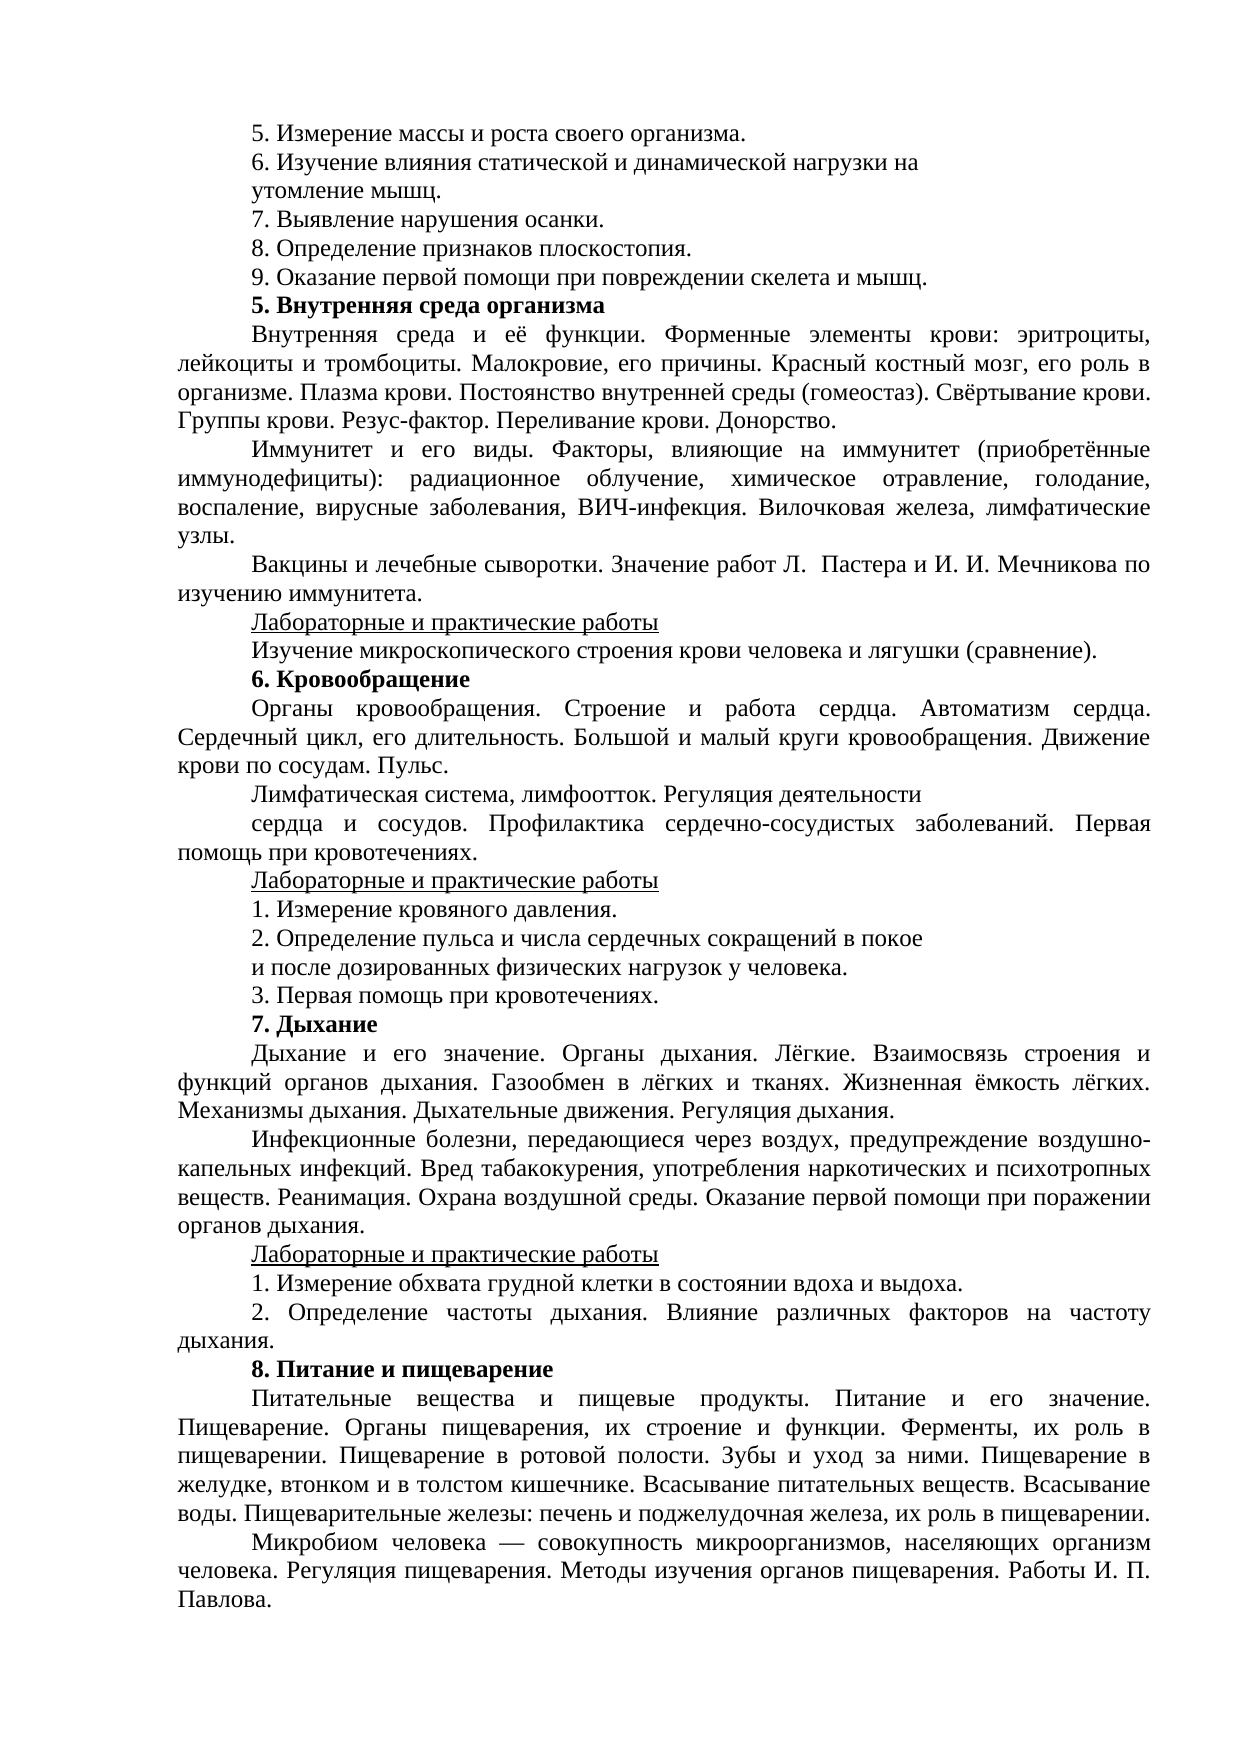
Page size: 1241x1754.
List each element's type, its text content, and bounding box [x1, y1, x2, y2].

text Дыхание и его значение. Органы дыхания. Лёгкие. Взаимосвязь строения и функций органов дыхания. Газообмен в лёгких и тканях. Жизненная ёмкость лёгких. Механизмы дыхания. Дыхательные движения. Регуляция дыхания. [177, 1038, 1152, 1124]
text 1. Измерение обхвата грудной клетки в состоянии вдоха и выдоха. [177, 1268, 1152, 1297]
text Микробиом человека — совокупность микроорганизмов, населяющих организм человека. Регуляция пищеварения. Методы изучения органов пищеварения. Работы И. П. Павлова. [177, 1527, 1152, 1613]
text 8. Питание и пищеварение [177, 1354, 1152, 1383]
text 8. Определение признаков плоскостопия. [177, 233, 1152, 262]
text 1. Измерение кровяного давления. [177, 894, 1152, 923]
text 5. Измерение массы и роста своего организма. [177, 118, 1152, 147]
text Лабораторные и практические работы [177, 1239, 1152, 1268]
text Питательные вещества и пищевые продукты. Питание и его значение. Пищеварение. Органы пищеварения, их строение и функции. Ферменты, их роль в пищеварении. Пищеварение в ротовой полости. Зубы и уход за ними. Пищеварение в желудке, втонком и в толстом кишечнике. Всасывание питательных веществ. Всасывание воды. Пищеварительные железы: печень и поджелудочная железа, их роль в пищеварении. [177, 1383, 1152, 1527]
text 2. Определение пульса и числа сердечных сокращений в покое [177, 923, 1152, 952]
text утомление мышц. [177, 176, 1152, 204]
text Лимфатическая система, лимфоотток. Регуляция деятельности [177, 779, 1152, 808]
text Лабораторные и практические работы [177, 866, 1152, 894]
text Внутренняя среда и её функции. Форменные элементы крови: эритроциты, лейкоциты и тромбоциты. Малокровие, его причины. Красный костный мозг, его роль в организме. Плазма крови. Постоянство внутренней среды (гомеостаз). Свёртывание крови. Группы крови. Резус-фактор. Переливание крови. Донорство. [177, 319, 1152, 434]
text сердца и сосудов. Профилактика сердечно-сосудистых заболеваний. Первая помощь при кровотечениях. [177, 808, 1152, 866]
text Лабораторные и практические работы [177, 607, 1152, 636]
text Органы кровообращения. Строение и работа сердца. Автоматизм сердца. Сердечный цикл, его длительность. Большой и малый круги кровообращения. Движение крови по сосудам. Пульс. [177, 693, 1152, 779]
text Инфекционные болезни, передающиеся через воздух, предупреждение воздушно-капельных инфекций. Вред табакокурения, употребления наркотических и психотропных веществ. Реанимация. Охрана воздушной среды. Оказание первой помощи при поражении органов дыхания. [177, 1124, 1152, 1239]
text 6. Изучение влияния статической и динамической нагрузки на [177, 147, 1152, 176]
text 6. Кровообращение [177, 664, 1152, 693]
text 5. Внутренняя среда организма [177, 291, 1152, 319]
text Вакцины и лечебные сыворотки. Значение работ Л. Пастера и И. И. Мечникова по изучению иммунитета. [177, 549, 1152, 607]
text 3. Первая помощь при кровотечениях. [177, 981, 1152, 1009]
text 7. Дыхание [177, 1009, 1152, 1038]
text 7. Выявление нарушения осанки. [177, 204, 1152, 233]
text Изучение микроскопического строения крови человека и лягушки (сравнение). [177, 636, 1152, 664]
text 2. Определение частоты дыхания. Влияние различных факторов на частоту дыхания. [177, 1297, 1152, 1354]
text и после дозированных физических нагрузок у человека. [177, 952, 1152, 981]
text 9. Оказание первой помощи при повреждении скелета и мышц. [177, 262, 1152, 291]
text Иммунитет и его виды. Факторы, влияющие на иммунитет (приобретённые иммунодефициты): радиационное облучение, химическое отравление, голодание, воспаление, вирусные заболевания, ВИЧ-инфекция. Вилочковая железа, лимфатические узлы. [177, 434, 1152, 549]
